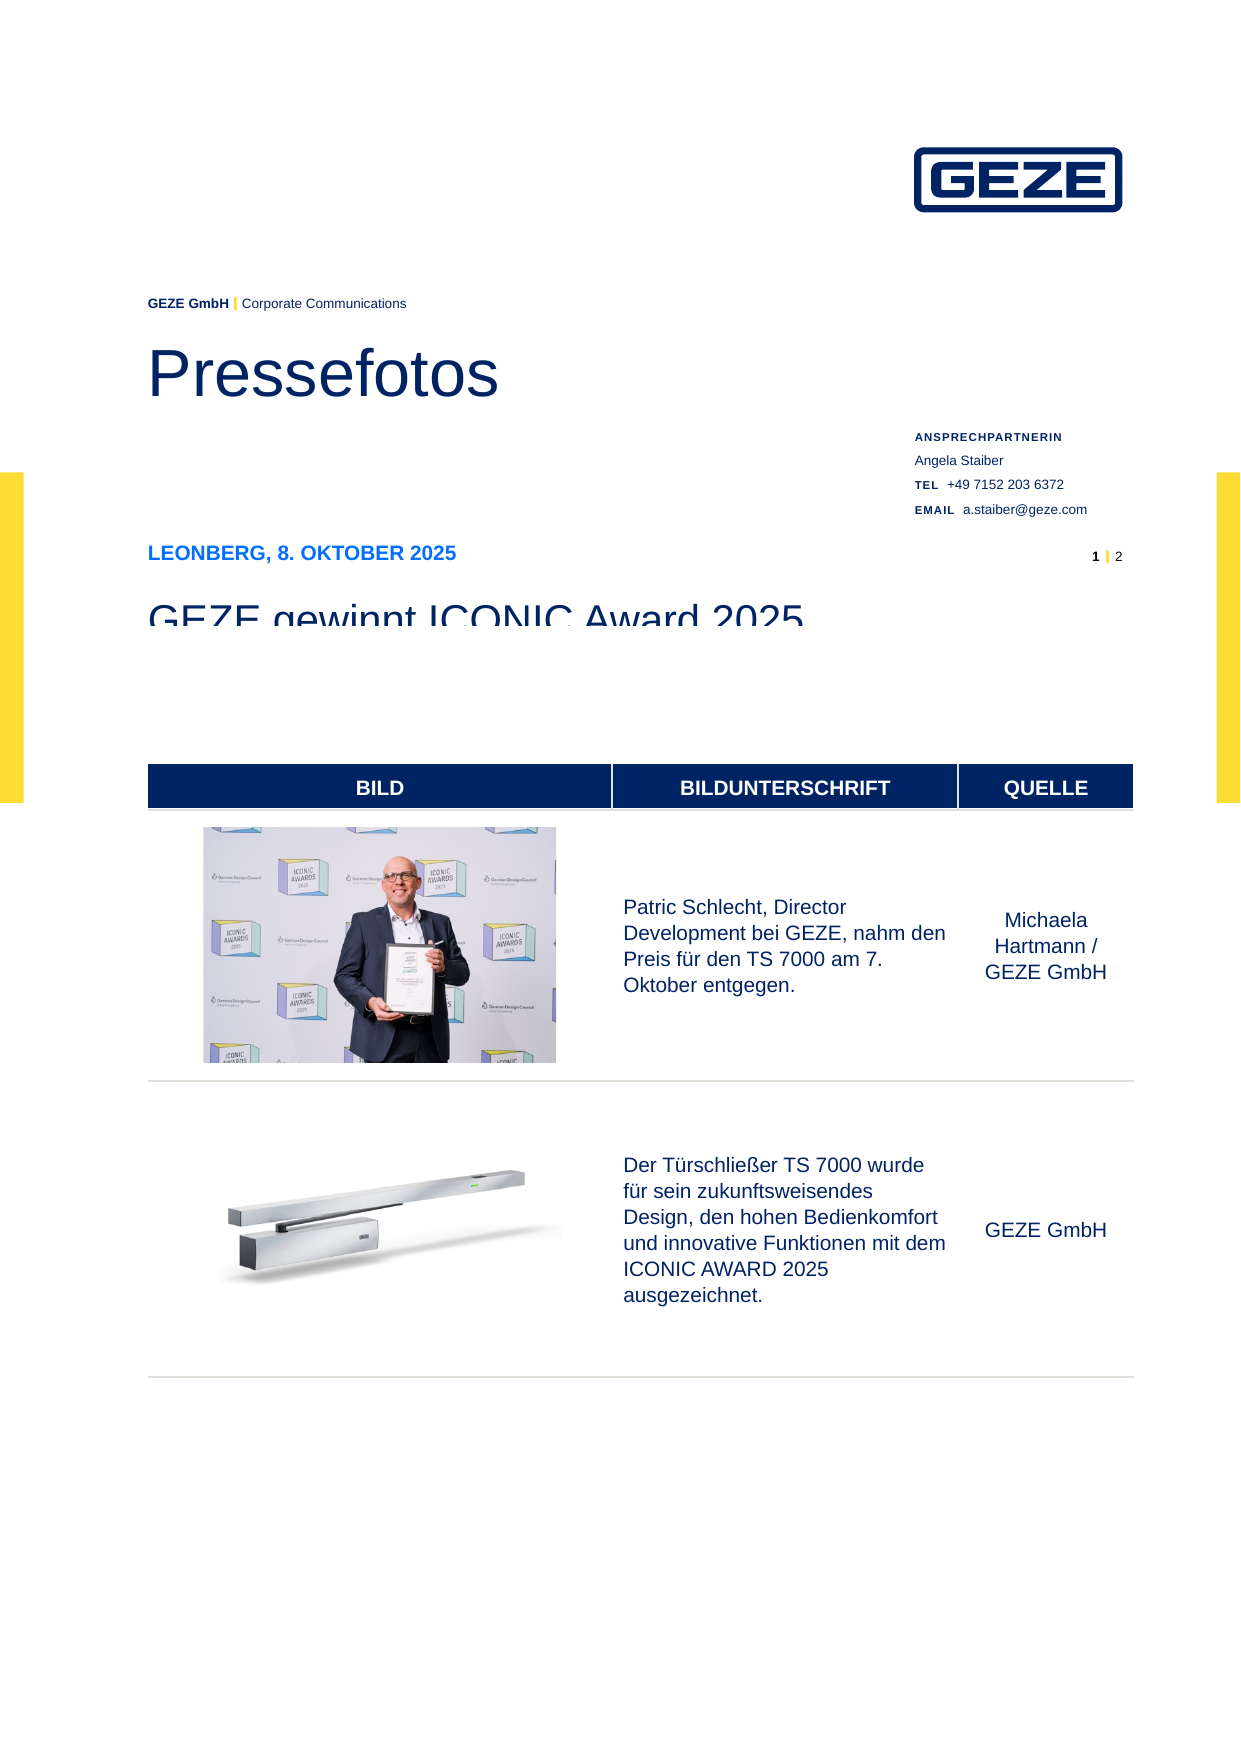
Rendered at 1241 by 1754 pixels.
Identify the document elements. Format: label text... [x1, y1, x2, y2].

table_cell Michaela Hartmann / GEZE GmbH [958, 811, 1133, 1079]
table_cell GEZE gewinnt ICONIC Award 2025 für innovativen Türschließer TS 7000 [148, 568, 914, 738]
table_cell [148, 1082, 612, 1376]
picture [203, 827, 557, 1063]
text ANSPRECHPARTNERIN [914, 419, 1180, 443]
table_header Leonberg, [148, 538, 914, 567]
table_cell [148, 811, 612, 1079]
table_cell Patric Schlecht, Director Development bei GEZE, nahm den Preis für den TS 7000 am 7. Oktober entgegen. [612, 811, 958, 1079]
table_cell Der Türschließer TS 7000 wurde für sein zukunftsweisendes Design, den hohen Bedienkomfort und innovative Funktionen mit dem ICONIC AWARD 2025 ausgezeichnet. [612, 1082, 958, 1376]
picture [196, 1106, 563, 1351]
text TEL +49 7152 203 6372 [914, 468, 1180, 492]
table_header BILD [148, 764, 611, 808]
text EMAIL a.staiber@geze.com [914, 492, 1180, 517]
table_header QUELLE [959, 764, 1133, 808]
table_header BILDUNTERSCHRIFT [613, 764, 957, 808]
table_cell GEZE GmbH [958, 1082, 1133, 1376]
text Angela Staiber [914, 443, 1180, 468]
